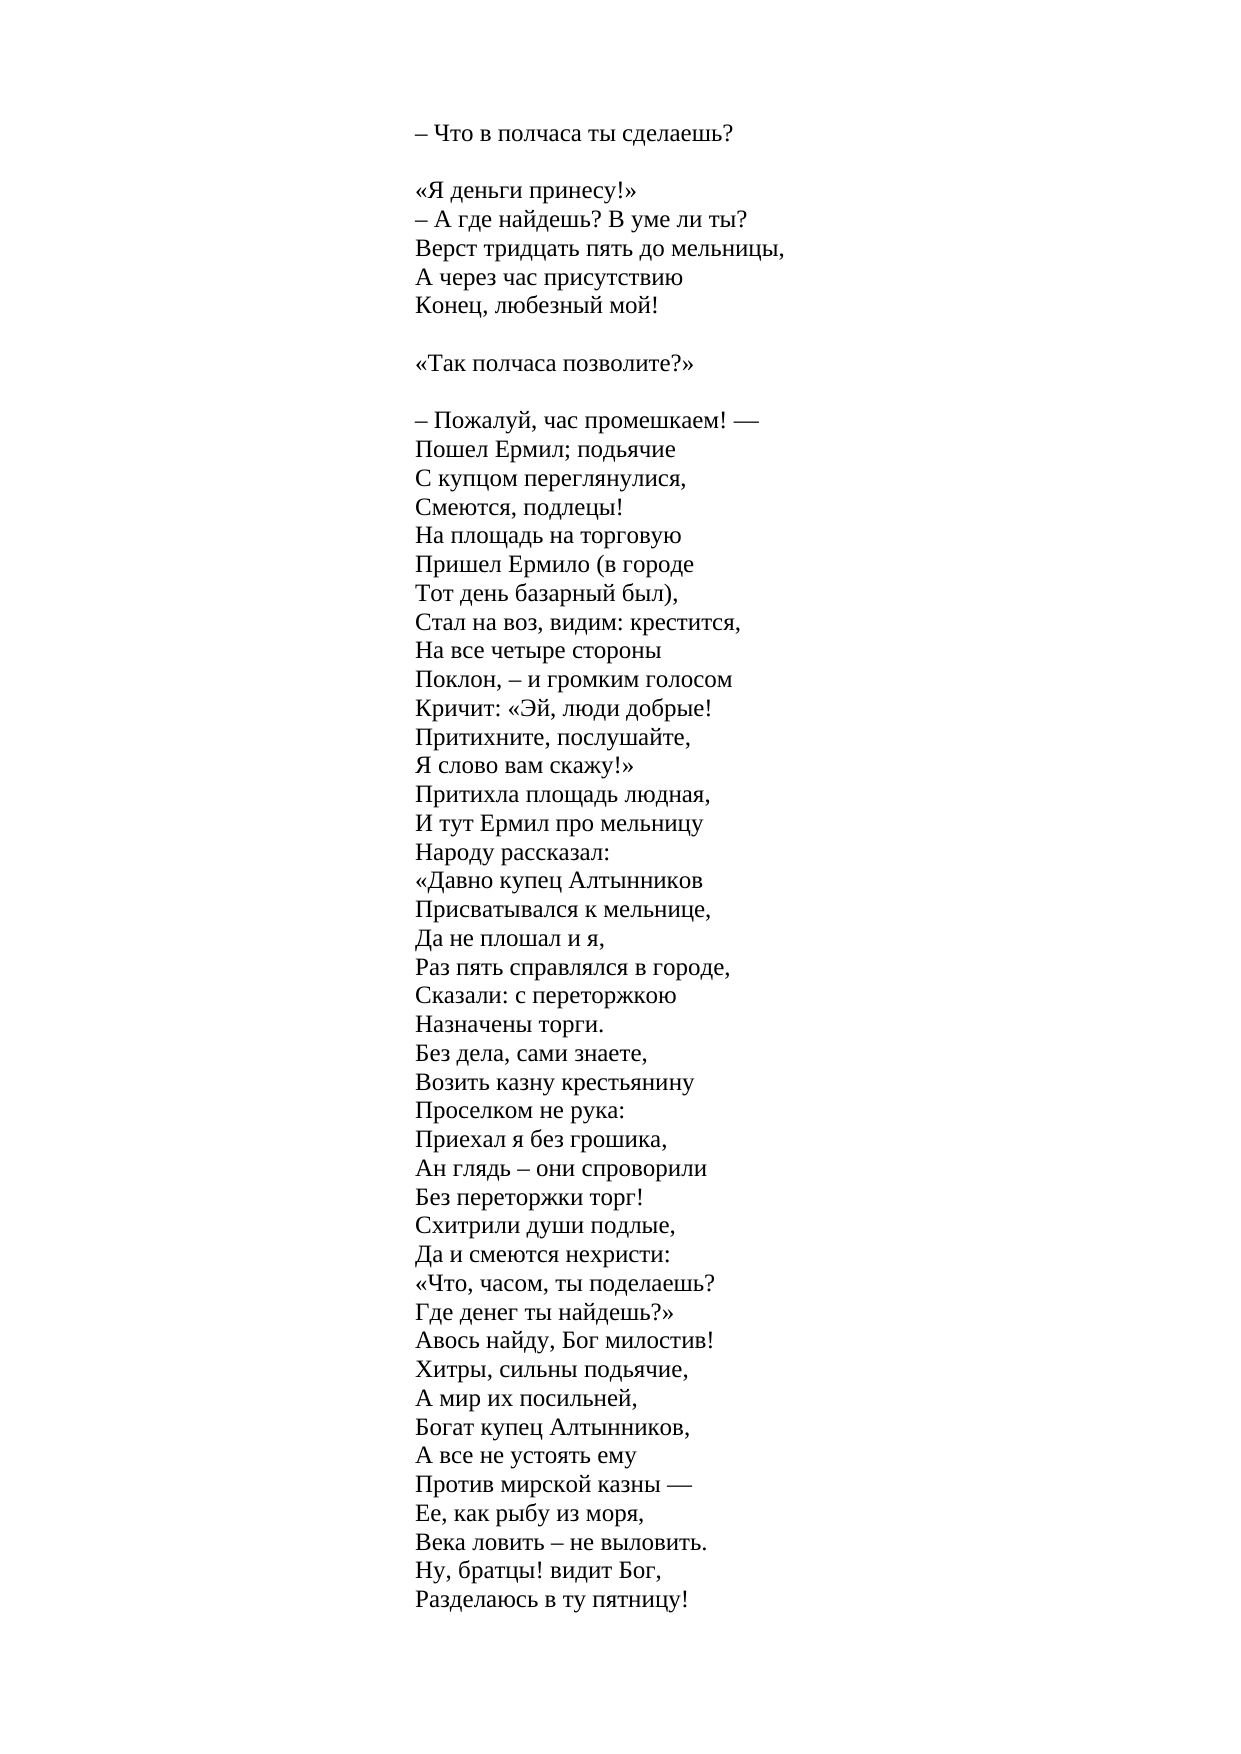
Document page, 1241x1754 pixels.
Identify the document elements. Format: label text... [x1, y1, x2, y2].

text Стал на воз, видим: крестится, [356, 607, 1089, 636]
text «Так полчаса позволите?» [356, 348, 1089, 377]
text Хитры, сильны подьячие, [356, 1354, 1089, 1383]
text Схитрили души подлые, [356, 1211, 1089, 1239]
text Возить казну крестьянину [356, 1067, 1089, 1096]
text А через час присутствию [356, 262, 1089, 291]
text Ан глядь – они спроворили [356, 1153, 1089, 1182]
text Да не плошал и я, [356, 923, 1089, 952]
text На площадь на торговую [356, 521, 1089, 549]
text «Давно купец Алтынников [356, 866, 1089, 894]
text Где денег ты найдешь?» [356, 1297, 1089, 1326]
text Пришел Ермило (в городе [356, 549, 1089, 578]
text Пошел Ермил; подьячие [356, 434, 1089, 463]
text Поклон, – и громким голосом [356, 664, 1089, 693]
text Я слово вам скажу!» [356, 751, 1089, 779]
text Раз пять справлялся в городе, [356, 952, 1089, 981]
text Сказали: с переторжкою [356, 981, 1089, 1009]
text Приехал я без грошика, [356, 1124, 1089, 1153]
text С купцом переглянулися, [356, 463, 1089, 492]
text Ее, как рыбу из моря, [356, 1498, 1089, 1527]
text Конец, любезный мой! [356, 291, 1089, 319]
text Проселком не рука: [356, 1096, 1089, 1124]
text Без переторжки торг! [356, 1182, 1089, 1211]
text И тут Ермил про мельницу [356, 808, 1089, 837]
text Без дела, сами знаете, [356, 1038, 1089, 1067]
text А мир их посильней, [356, 1383, 1089, 1412]
text Притихла площадь людная, [356, 779, 1089, 808]
text Против мирской казны — [356, 1469, 1089, 1498]
text Притихните, послушайте, [356, 722, 1089, 751]
text – А где найдешь? В уме ли ты? [356, 204, 1089, 233]
text Ну, братцы! видит Бог, [356, 1556, 1089, 1584]
text Назначены торги. [356, 1009, 1089, 1038]
text Авось найду, Бог милостив! [356, 1326, 1089, 1354]
text На все четыре стороны [356, 636, 1089, 664]
text Разделаюсь в ту пятницу! [356, 1584, 1089, 1613]
text Века ловить – не выловить. [356, 1527, 1089, 1556]
text Богат купец Алтынников, [356, 1412, 1089, 1441]
text Тот день базарный был), [356, 578, 1089, 607]
text Смеются, подлецы! [356, 492, 1089, 521]
text Верст тридцать пять до мельницы, [356, 233, 1089, 262]
text А все не устоять ему [356, 1441, 1089, 1469]
text Народу рассказал: [356, 837, 1089, 866]
text Присватывался к мельнице, [356, 894, 1089, 923]
text Да и смеются нехристи: [356, 1239, 1089, 1268]
text Кричит: «Эй, люди добрые! [356, 693, 1089, 722]
text «Что, часом, ты поделаешь? [356, 1268, 1089, 1297]
text «Я деньги принесу!» [356, 176, 1089, 204]
text – Что в полчаса ты сделаешь? [356, 118, 1089, 147]
text – Пожалуй, час промешкаем! — [356, 406, 1089, 434]
